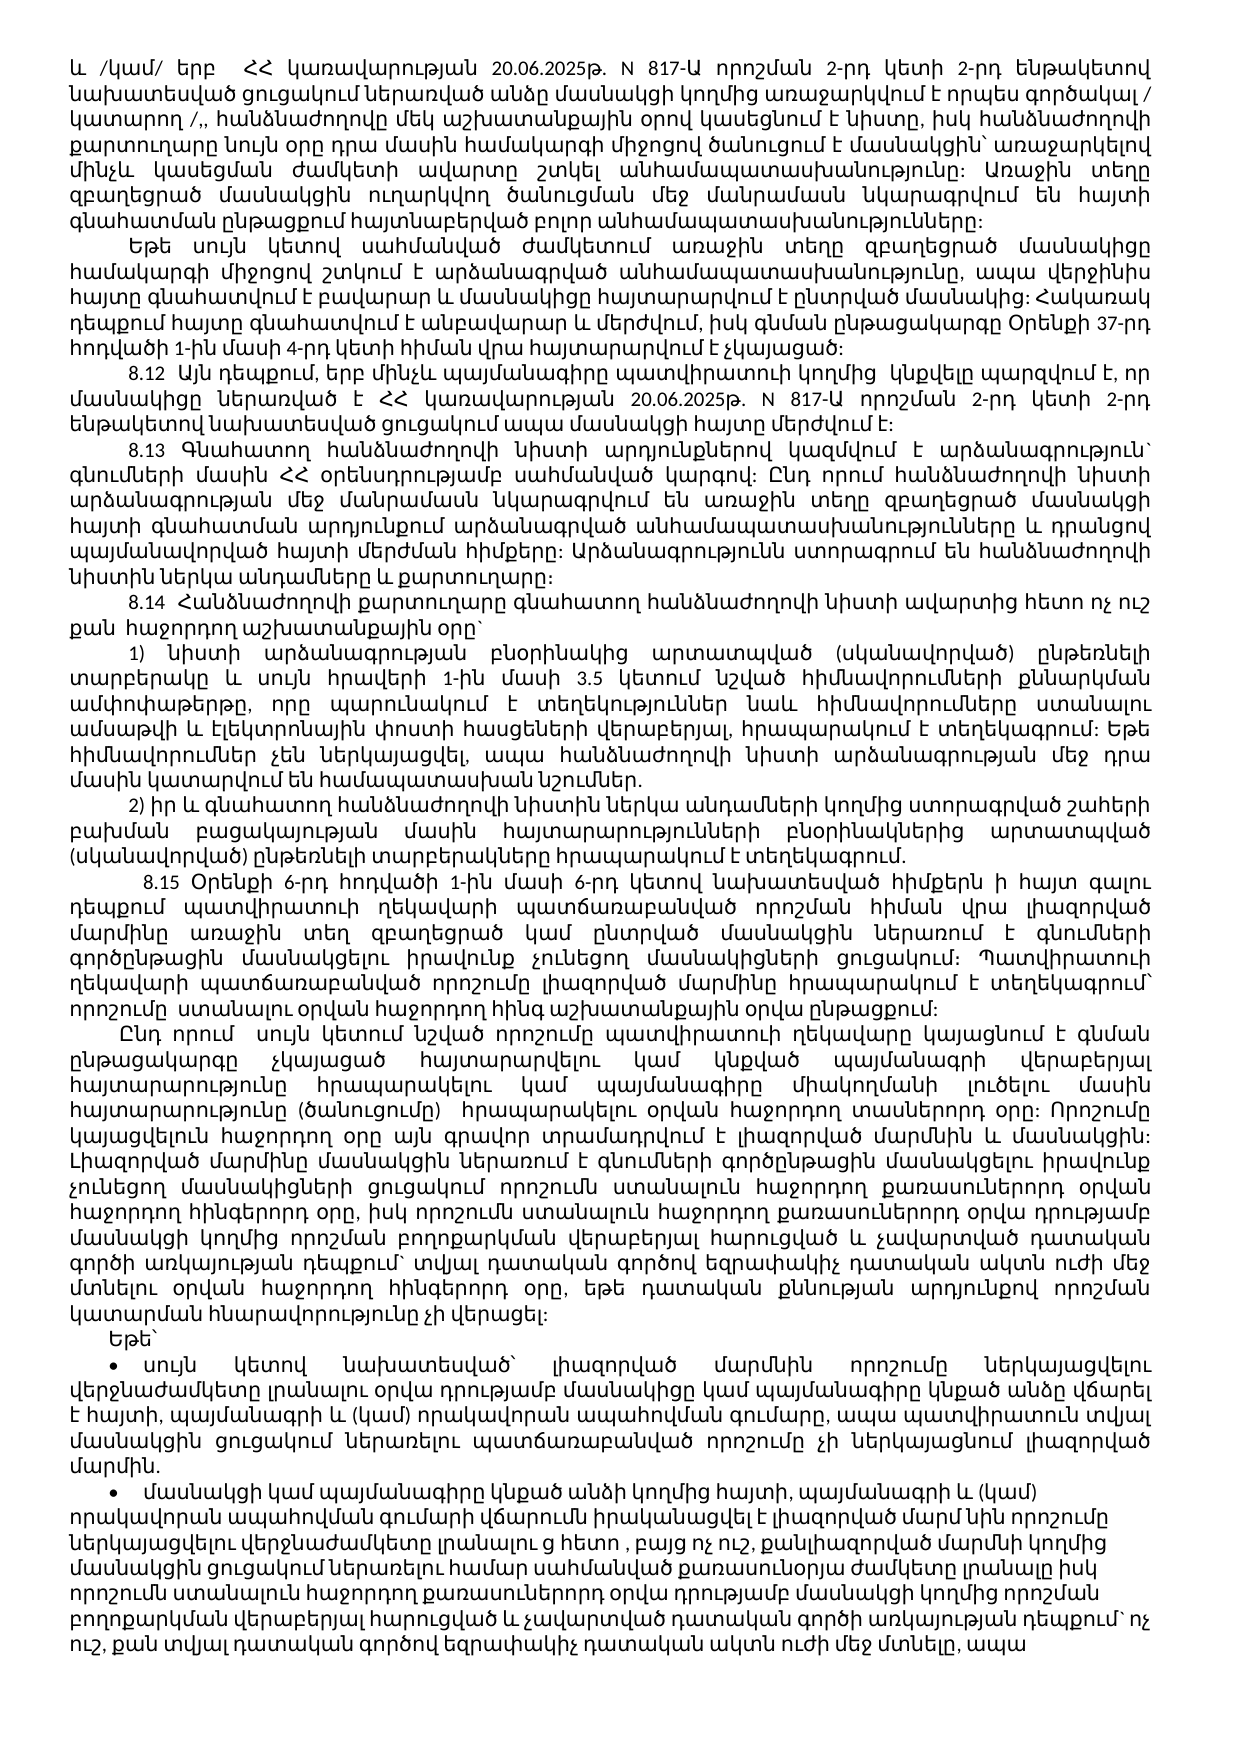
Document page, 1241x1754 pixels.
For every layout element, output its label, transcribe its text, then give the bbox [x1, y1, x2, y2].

text Եթե՝ [69, 1326, 1152, 1352]
text Ընդ որում սույն կետում նշված որոշումը պատվիրատուի ղեկավարը կայացնում է գնման ընթացակարգը չկայացած հայտարարվելու կամ կնքված պայմանագրի վերաբերյալ հայտարարությունը հրապարակելու կամ պայմանագիրը միակողմանի լուծելու մասին հայտարարությունը (ծանուցումը) հրապարակելու օրվան հաջորդող տասներորդ օրը: Որոշումը կայացվելուն հաջորդող օրը այն գրավոր տրամադրվում է լիազորված մարմնին և մասնակցին: Լիազորված մարմինը մասնակցին ներառում է գնումների գործընթացին մասնակցելու իրավունք չունեցող մասնակիցների ցուցակում որոշումն ստանալուն հաջորդող քառասուներորդ օրվան հաջորդող հինգերորդ օրը, իսկ որոշումն ստանալուն հաջորդող քառասուներորդ օրվա դրությամբ մասնակցի կողմից որոշման բողոքարկման վերաբերյալ հարուցված և չավարտված դատական գործի առկայության դեպքում` տվյալ դատական գործով եզրափակիչ դատական ակտն ուժի մեջ մտնելու օրվան հաջորդող հինգերորդ օրը, եթե դատական քննության արդյունքով որոշման կատարման հնարավորությունը չի վերացել: [69, 1021, 1152, 1326]
text • սույն կետով նախատեսված՝ լիազորված մարմնին որոշումը ներկայացվելու վերջնաժամկետը լրանալու օրվա դրությամբ մասնակիցը կամ պայմանագիրը կնքած անձը վճարել է հայտի, պայմանագրի և (կամ) որակավորան ապահովման գումարը, ապա պատվիրատուն տվյալ մասնակցին ցուցակում ներառելու պատճառաբանված որոշումը չի ներկայացնում լիազորված մարմին. [69, 1352, 1152, 1479]
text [69, 56, 1152, 233]
text 8.13 Գնահատող հանձնաժողովի նիստի արդյունքներով կազմվում է արձանագրություն` գնումների մասին ՀՀ օրենսդրությամբ սահմանված կարգով: Ընդ որում հանձնաժողովի նիստի արձանագրության մեջ մանրամասն նկարագրվում են առաջին տեղը զբաղեցրած մասնակցի հայտի գնահատման արդյունքում արձանագրված անհամապատասխանությունները և դրանցով պայմանավորված հայտի մերժման հիմքերը: Արձանագրությունն ստորագրում են հանձնաժողովի նիստին ներկա անդամները և քարտուղարը։ [69, 437, 1152, 589]
text 2) իր և գնահատող հանձնաժողովի նիստին ներկա անդամների կողմից ստորագրված շահերի բախման բացակայության մասին հայտարարությունների բնօրինակներից արտատպված (սկանավորված) ընթեռնելի տարբերակները հրապարակում է տեղեկագրում. [69, 793, 1152, 869]
text 8.15 Օրենքի 6-րդ հոդվածի 1-ին մասի 6-րդ կետով նախատեսված հիմքերն ի հայտ գալու դեպքում պատվիրատուի ղեկավարի պատճառաբանված որոշման հիման վրա լիազորված մարմինը առաջին տեղ զբաղեցրած կամ ընտրված մասնակցին ներառում է գնումների գործընթացին մասնակցելու իրավունք չունեցող մասնակիցների ցուցակում։ Պատվիրատուի ղեկավարի պատճառաբանված որոշումը լիազորված մարմինը հրապարակում է տեղեկագրում՝ որոշումը ստանալու օրվան հաջորդող հինգ աշխատանքային օրվա ընթացքում: [69, 869, 1152, 1021]
text 8.14 Հանձնաժողովի քարտուղարը գնահատող հանձնաժողովի նիստի ավարտից հետո ոչ ուշ քան հաջորդող աշխատանքային օրը` [69, 589, 1152, 640]
text 8.12 Այն դեպքում, երբ մինչև պայմանագիրը պատվիրատուի կողմից կնքվելը պարզվում է, որ մասնակիցը ներառված է ՀՀ կառավարության 20.06.2025թ. N 817-Ա որոշման 2-րդ կետի 2-րդ ենթակետով նախատեսված ցուցակում ապա մասնակցի հայտը մերժվում է: [69, 361, 1152, 437]
text Եթե սույն կետով սահմանված ժամկետում առաջին տեղը զբաղեցրած մասնակիցը համակարգի միջոցով շտկում է արձանագրված անհամապատասխանությունը, ապա վերջինիս հայտը գնահատվում է բավարար և մասնակիցը հայտարարվում է ընտրված մասնակից: Հակառակ դեպքում հայտը գնահատվում է անբավարար և մերժվում, իսկ գնման ընթացակարգը Օրենքի 37-րդ հոդվածի 1-ին մասի 4-րդ կետի հիման վրա հայտարարվում է չկայացած: [69, 233, 1152, 361]
text 1) նիստի արձանագրության բնօրինակից արտատպված (սկանավորված) ընթեռնելի տարբերակը և սույն հրավերի 1-ին մասի 3.5 կետում նշված հիմնավորումների քննարկման ամփոփաթերթը, որը պարունակում է տեղեկություններ նաև հիմնավորումները ստանալու ամսաթվի և էլեկտրոնային փոստի հասցեների վերաբերյալ, հրապարակում է տեղեկագրում: Եթե հիմնավորումներ չեն ներկայացվել, ապա հանձնաժողովի նիստի արձանագրության մեջ դրա մասին կատարվում են համապատասխան նշումներ. [69, 640, 1152, 793]
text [69, 1479, 1152, 1657]
